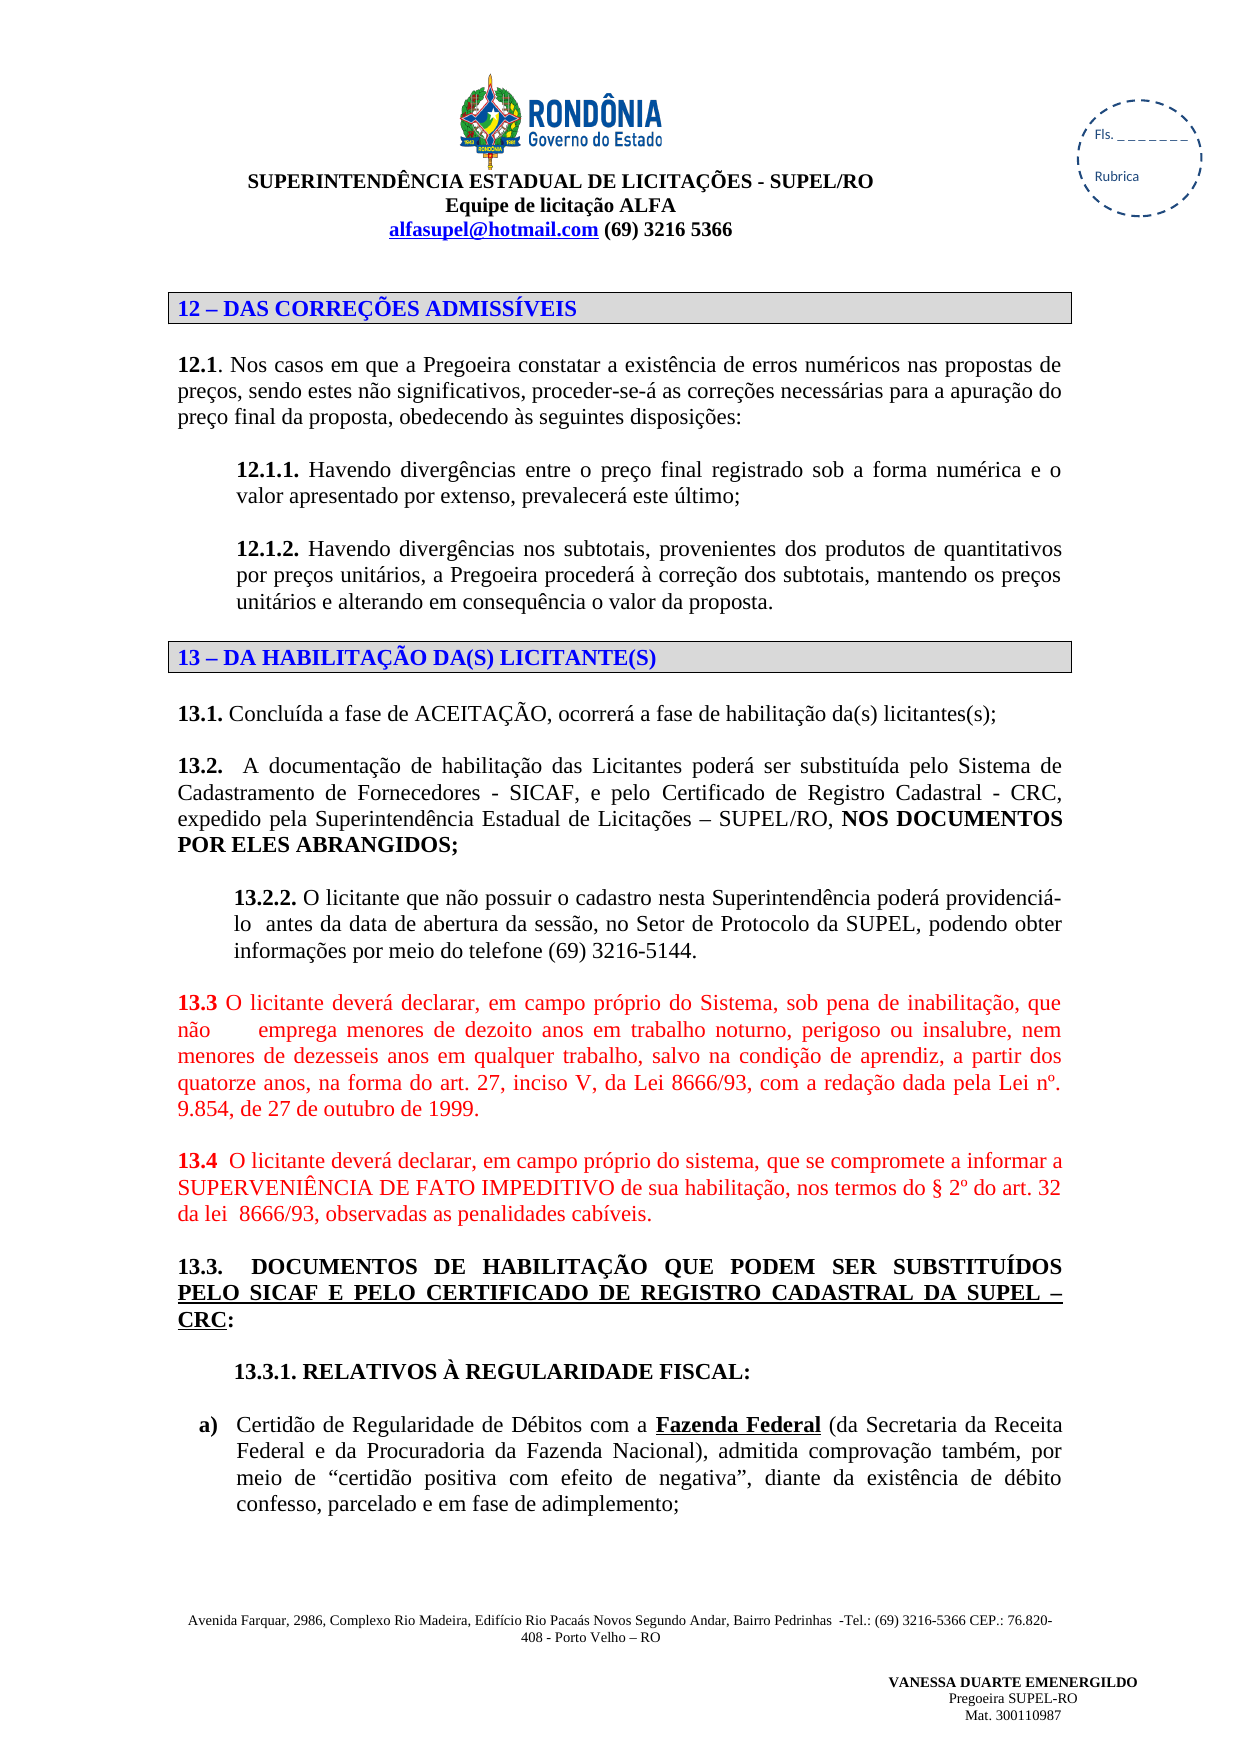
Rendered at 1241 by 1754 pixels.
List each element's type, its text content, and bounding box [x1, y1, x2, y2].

text 12.1.2. Havendo divergências nos subtotais, provenientes dos produtos de quantitativos por preços unitários, a Pregoeira procederá à correção dos subtotais, mantendo os preços unitários e alterando em consequência o valor da proposta. [236, 535, 1063, 614]
text 13.3. DOCUMENTOS DE HABILITAÇÃO QUE PODEM SER SUBSTITUÍDOS PELO SICAF E PELO CERTIFICADO DE REGISTRO CADASTRAL DA SUPEL – CRC: [177, 1253, 1063, 1302]
text 13.1. Concluída a fase de ACEITAÇÃO, ocorrerá a fase de habilitação da(s) licitantes(s); [177, 699, 1063, 726]
text 13.2. A documentação de habilitação das Licitantes poderá ser substituída pelo Sistema de Cadastramento de Fornecedores - SICAF, e pelo Certificado de Registro Cadastral - CRC, expedido pela Superintendência Estadual de Licitações – SUPEL/RO, NOS DOCUMENTOS POR ELES ABRANGIDOS; [177, 752, 1063, 858]
text 13.4 O licitante deverá declarar, em campo próprio do sistema, que se compromete a informar a SUPERVENIÊNCIA DE FATO IMPEDITIVO de sua habilitação, nos termos do § 2º do art. 32 da lei 8666/93, observadas as penalidades cabíveis. [177, 1148, 1063, 1227]
list Certidão de Regularidade de Débitos com a Fazenda Federal (da Secretaria da Receita Federal e da Procuradoria da Fazenda Nacional), admitida comprovação também, por meio de “certidão positiva com efeito de negativa”, diante da existência de débito confesso, parcelado e em fase de adimplemento; [199, 1411, 1063, 1517]
text 12.1.1. Havendo divergências entre o preço final registrado sob a forma numérica e o valor apresentado por extenso, prevalecerá este último; [236, 456, 1063, 509]
text 13.2.2. O licitante que não possuir o cadastro nesta Superintendência poderá providenciá-lo antes da data de abertura da sessão, no Setor de Protocolo da SUPEL, podendo obter informações por meio do telefone (69) 3216-5144. [233, 884, 1063, 963]
text 12 – DAS CORREÇÕES ADMISSÍVEIS [169, 293, 1071, 323]
text 13.3. DOCUMENTOS DE HABILITAÇÃO QUE PODEM SER SUBSTITUÍDOS PELO SICAF E PELO CERTIFICADO DE REGISTRO CADASTRAL DA SUPEL – CRC: [177, 1303, 1063, 1332]
picture [459, 73, 662, 170]
text 12.1. Nos casos em que a Pregoeira constatar a existência de erros numéricos nas propostas de preços, sendo estes não significativos, proceder-se-á as correções necessárias para a apuração do preço final da proposta, obedecendo às seguintes disposições: [177, 351, 1063, 430]
text 13 – DA HABILITAÇÃO DA(S) LICITANTE(S) [169, 642, 1071, 672]
text 13.3.1. RELATIVOS À REGULARIDADE FISCAL: [233, 1358, 1063, 1385]
text 13.3 O licitante deverá declarar, em campo próprio do Sistema, sob pena de inabilitação, que não emprega menores de dezoito anos em trabalho noturno, perigoso ou insalubre, nem menores de dezesseis anos em qualquer trabalho, salvo na condição de aprendiz, a partir dos quatorze anos, na forma do art. 27, inciso V, da Lei 8666/93, com a redação dada pela Lei nº. 9.854, de 27 de outubro de 1999. [177, 989, 1063, 1121]
